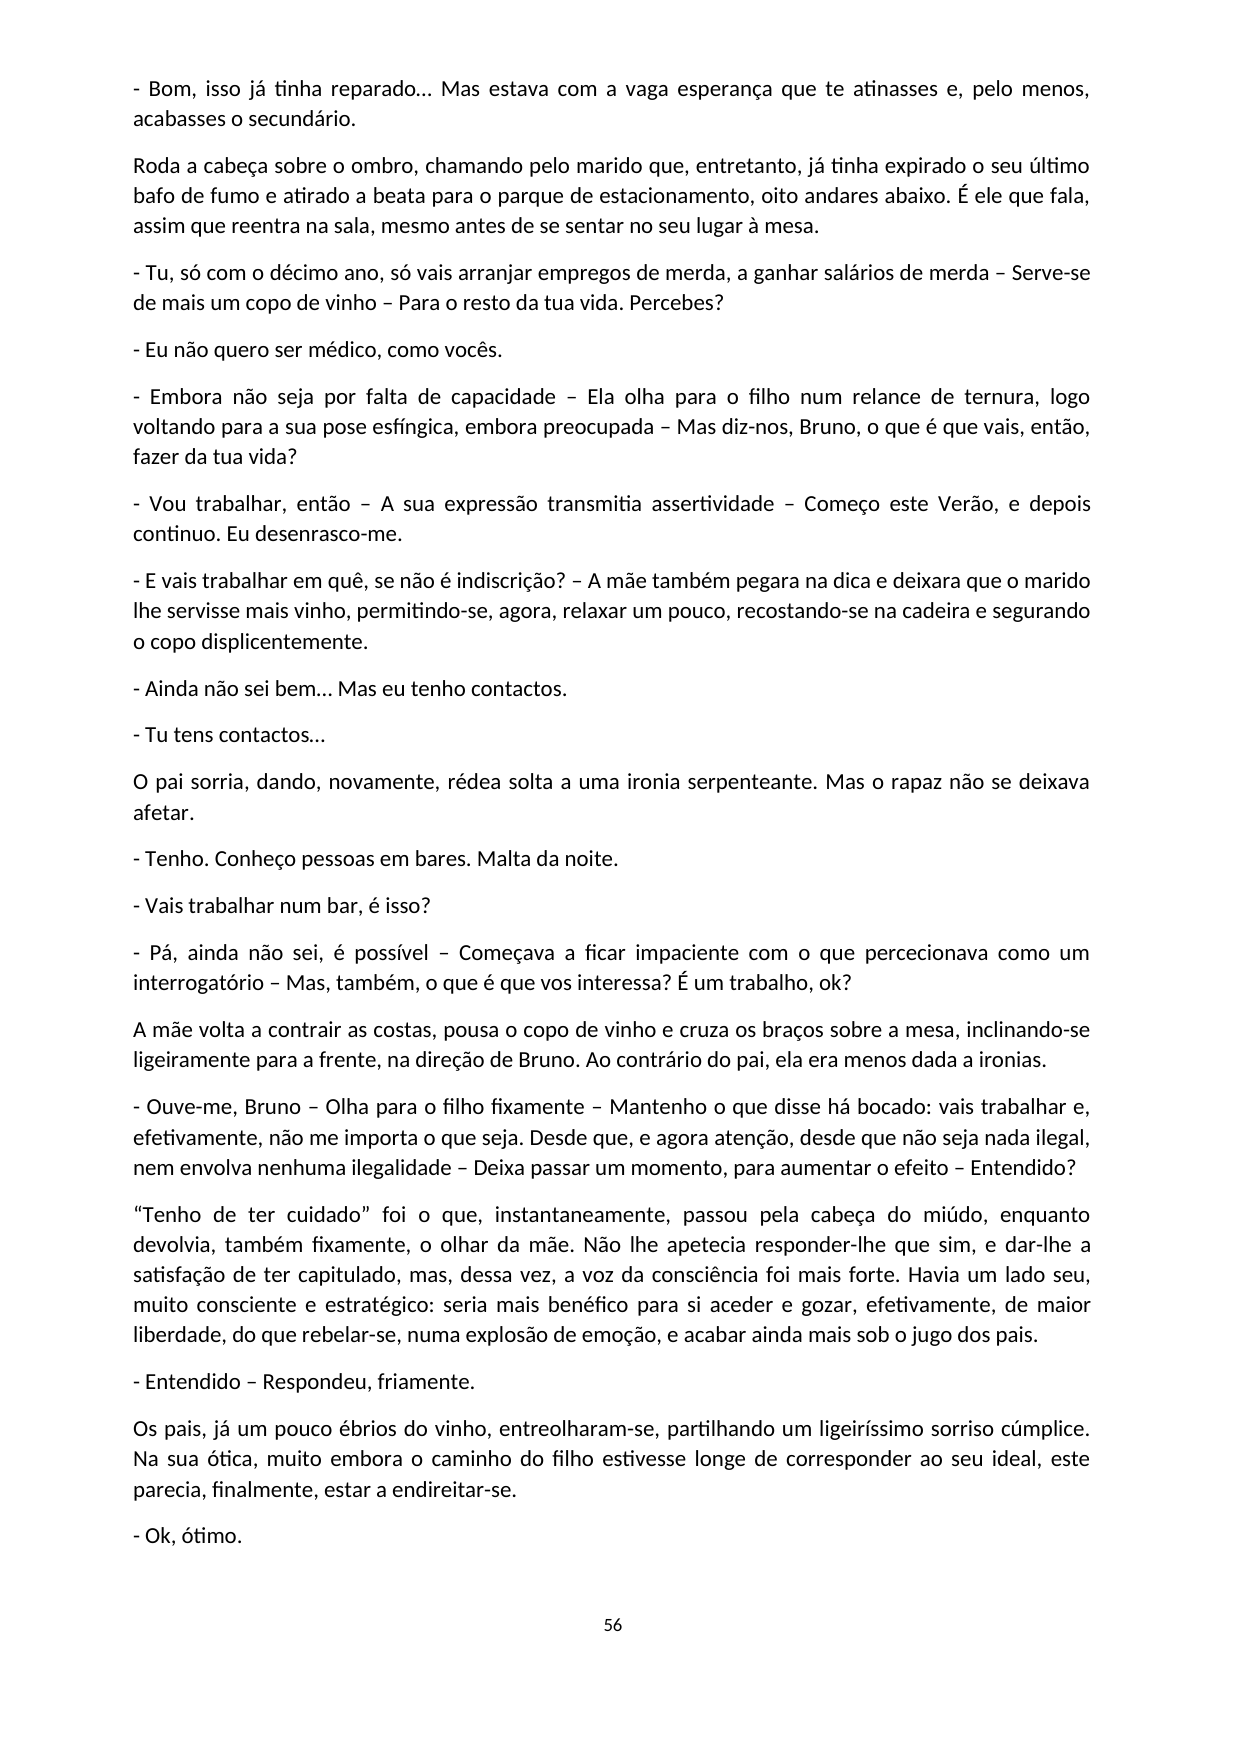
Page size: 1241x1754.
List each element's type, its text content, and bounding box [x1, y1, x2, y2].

text - Bom, isso já tinha reparado… Mas estava com a vaga esperança que te atinasses e, pelo menos, acabasses o secundário. [133, 74, 1093, 132]
text “Tenho de ter cuidado” foi o que, instantaneamente, passou pela cabeça do miúdo, enquanto devolvia, também fixamente, o olhar da mãe. Não lhe apetecia responder-lhe que sim, e dar-lhe a satisfação de ter capitulado, mas, dessa vez, a voz da consciência foi mais forte. Havia um lado seu, muito consciente e estratégico: seria mais benéfico para si aceder e gozar, efetivamente, de maior liberdade, do que rebelar-se, numa explosão de emoção, e acabar ainda mais sob o jugo dos pais. [133, 1200, 1093, 1349]
text - Vou trabalhar, então – A sua expressão transmitia assertividade – Começo este Verão, e depois continuo. Eu desenrasco-me. [133, 489, 1093, 548]
text A mãe volta a contrair as costas, pousa o copo de vinho e cruza os braços sobre a mesa, inclinando-se ligeiramente para a frente, na direção de Bruno. Ao contrário do pai, ela era menos dada a ironias. [133, 1015, 1093, 1074]
text - E vais trabalhar em quê, se não é indiscrição? – A mãe também pegara na dica e deixara que o marido lhe servisse mais vinho, permitindo-se, agora, relaxar um pouco, recostando-se na cadeira e segurando o copo displicentemente. [133, 566, 1093, 655]
text Roda a cabeça sobre o ombro, chamando pelo marido que, entretanto, já tinha expirado o seu último bafo de fumo e atirado a beata para o parque de estacionamento, oito andares abaixo. É ele que fala, assim que reentra na sala, mesmo antes de se sentar no seu lugar à mesa. [133, 151, 1093, 239]
text - Ouve-me, Bruno – Olha para o filho fixamente – Mantenho o que disse há bocado: vais trabalhar e, efetivamente, não me importa o que seja. Desde que, e agora atenção, desde que não seja nada ilegal, nem envolva nenhuma ilegalidade – Deixa passar um momento, para aumentar o efeito – Entendido? [133, 1092, 1093, 1181]
text - Tenho. Conheço pessoas em bares. Malta da noite. [133, 844, 1093, 873]
text - Tu tens contactos… [133, 721, 1093, 749]
text - Tu, só com o décimo ano, só vais arranjar empregos de merda, a ganhar salários de merda – Serve-se de mais um copo de vinho – Para o resto da tua vida. Percebes? [133, 258, 1093, 316]
text - Ok, ótimo. [133, 1522, 1093, 1550]
text Os pais, já um pouco ébrios do vinho, entreolharam-se, partilhando um ligeiríssimo sorriso cúmplice. Na sua ótica, muito embora o caminho do filho estivesse longe de corresponder ao seu ideal, este parecia, finalmente, estar a endireitar-se. [133, 1414, 1093, 1503]
text - Vais trabalhar num bar, é isso? [133, 891, 1093, 919]
text - Entendido – Respondeu, friamente. [133, 1367, 1093, 1396]
text - Ainda não sei bem… Mas eu tenho contactos. [133, 674, 1093, 702]
text - Eu não quero ser médico, como vocês. [133, 335, 1093, 363]
text - Embora não seja por falta de capacidade – Ela olha para o filho num relance de ternura, logo voltando para a sua pose esfíngica, embora preocupada – Mas diz-nos, Bruno, o que é que vais, então, fazer da tua vida? [133, 382, 1093, 471]
text - Pá, ainda não sei, é possível – Começava a ficar impaciente com o que percecionava como um interrogatório – Mas, também, o que é que vos interessa? É um trabalho, ok? [133, 938, 1093, 997]
text O pai sorria, dando, novamente, rédea solta a uma ironia serpenteante. Mas o rapaz não se deixava afetar. [133, 767, 1093, 826]
